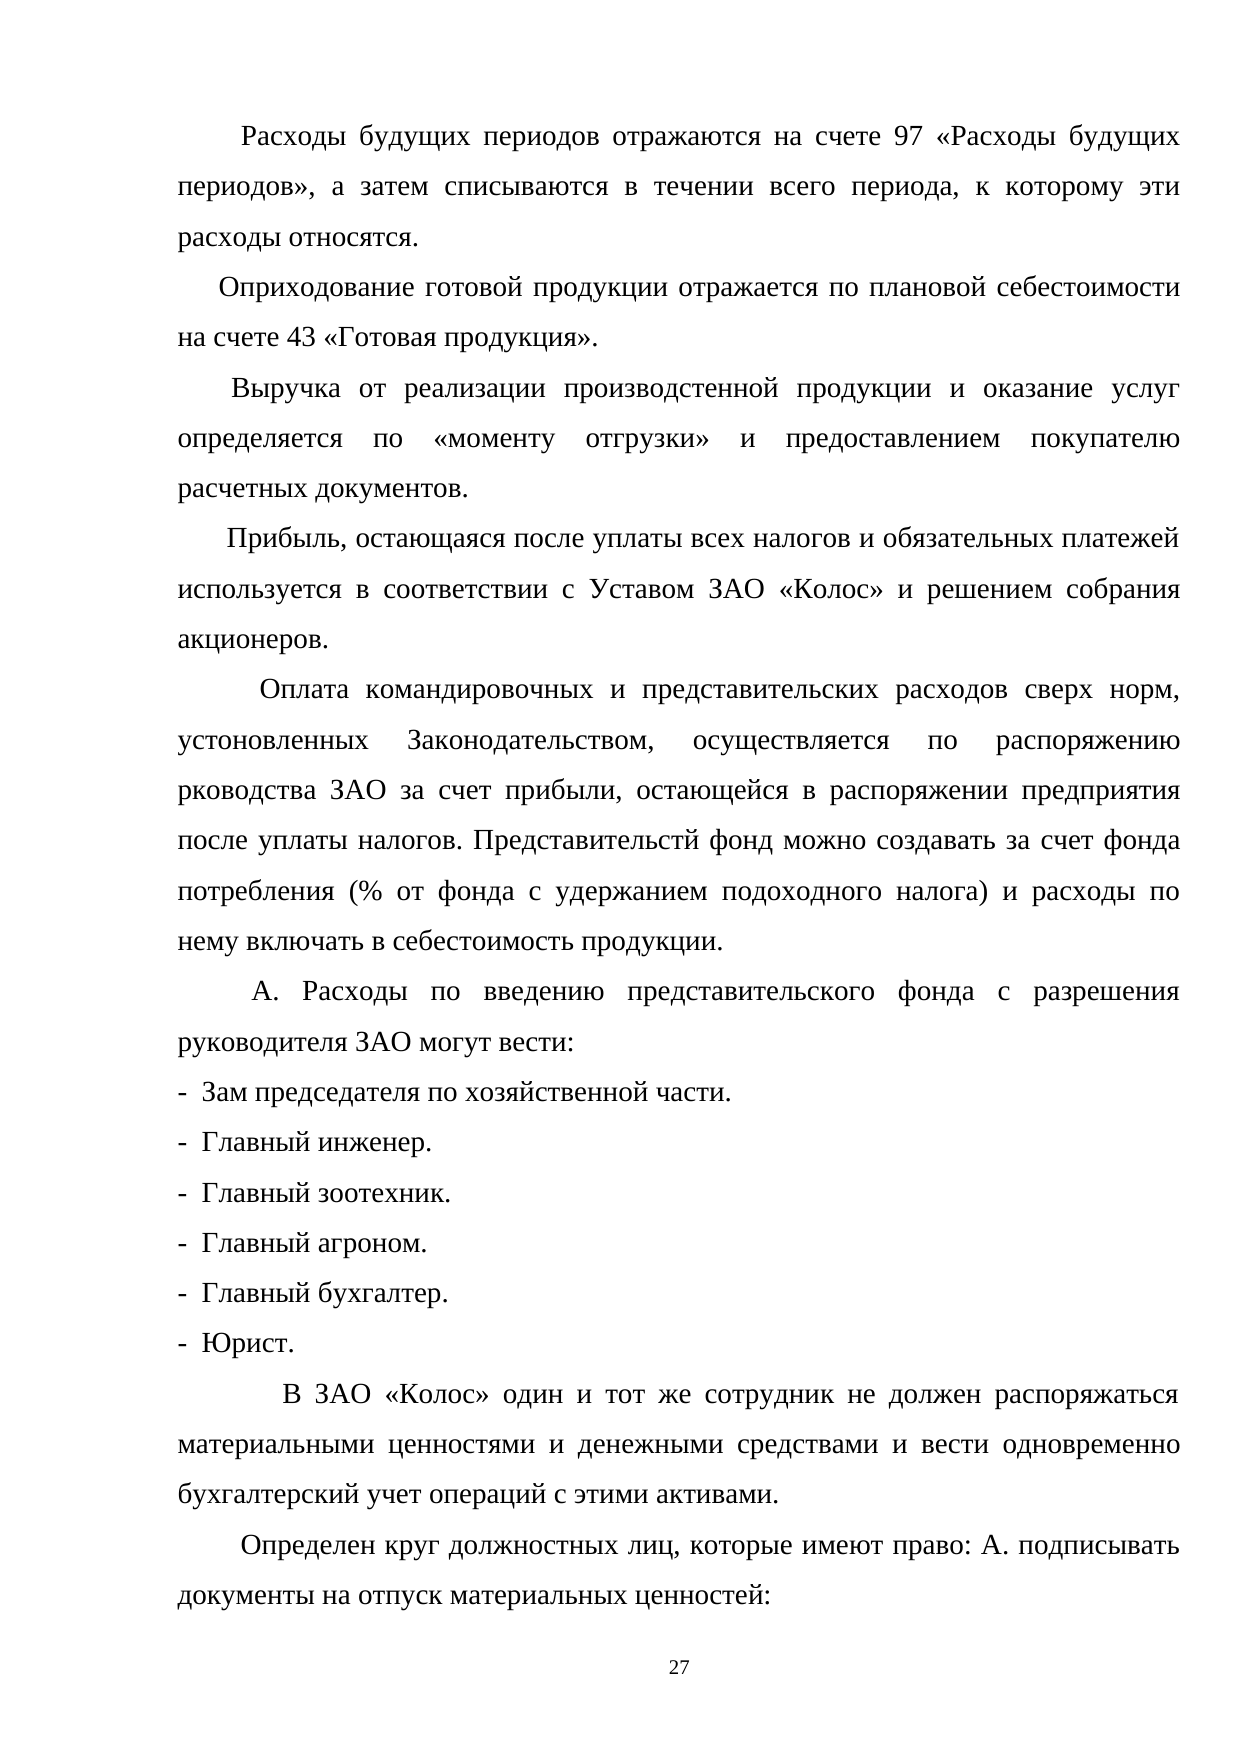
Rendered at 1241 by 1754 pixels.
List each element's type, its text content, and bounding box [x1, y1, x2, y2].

text - Юрист. [177, 1326, 1181, 1359]
text Оприходование готовой продукции отражается по плановой себестоимости на счете 43 «Готовая продукция». [177, 269, 1181, 353]
text А. Расходы по введению представительского фонда с разрешения руководителя ЗАО могут вести: [177, 973, 1181, 1057]
text Определен круг должностных лиц, которые имеют право: А. подписывать документы на отпуск материальных ценностей: [177, 1527, 1181, 1611]
text Выручка от реализации производстенной продукции и оказание услуг определяется по «моменту отгрузки» и предоставлением покупателю расчетных документов. [177, 370, 1181, 504]
text - Главный бухгалтер. [177, 1275, 1181, 1309]
text Оплата командировочных и представительских расходов сверх норм, устоновленных Законодательством, осуществляется по распоряжению рководства ЗАО за счет прибыли, остающейся в распоряжении предприятия после уплаты налогов. Представительстй фонд можно создавать за счет фонда потребления (% от фонда с удержанием подоходного налога) и расходы по нему включать в себестоимость продукции. [177, 672, 1181, 957]
text В ЗАО «Колос» один и тот же сотрудник не должен распоряжаться материальными ценностями и денежными средствами и вести одновременно бухгалтерский учет операций с этими активами. [177, 1376, 1181, 1510]
text - Главный агроном. [177, 1225, 1181, 1258]
text - Главный зоотехник. [177, 1175, 1181, 1208]
text - Зам председателя по хозяйственной части. [177, 1074, 1181, 1108]
text Прибыль, остающаяся после уплаты всех налогов и обязательных платежей используется в соответствии с Уставом ЗАО «Колос» и решением собрания акционеров. [177, 521, 1181, 655]
text - Главный инженер. [177, 1124, 1181, 1158]
text Расходы будущих периодов отражаются на счете 97 «Расходы будущих периодов», а затем списываются в течении всего периода, к которому эти расходы относятся. [177, 118, 1181, 252]
